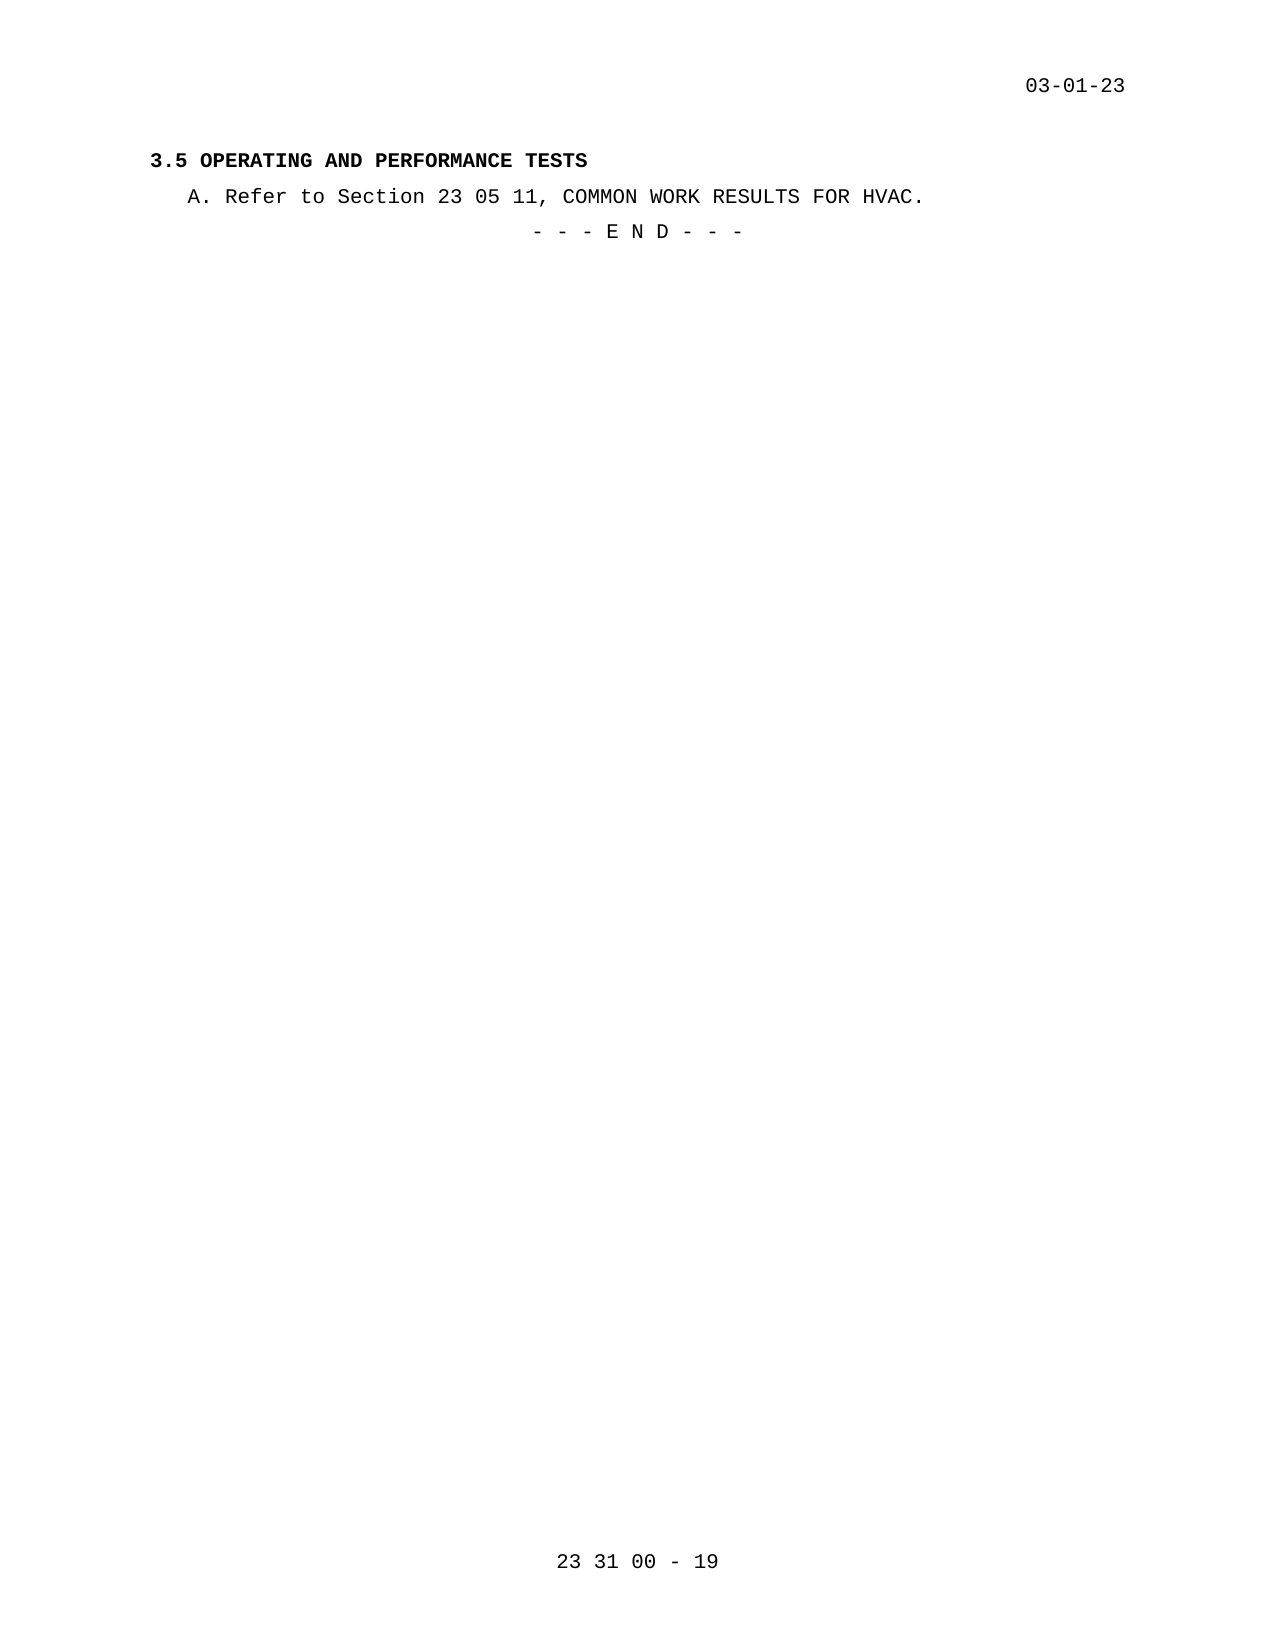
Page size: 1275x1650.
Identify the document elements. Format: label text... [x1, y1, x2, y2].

text A. Refer to Section 23 05 11, COMMON WORK RESULTS FOR HVAC. [187, 186, 1125, 210]
text - - - E N D - - - [150, 222, 1125, 245]
text 3.5 OPERATING AND PERFORMANCE TESTS [150, 150, 1125, 174]
